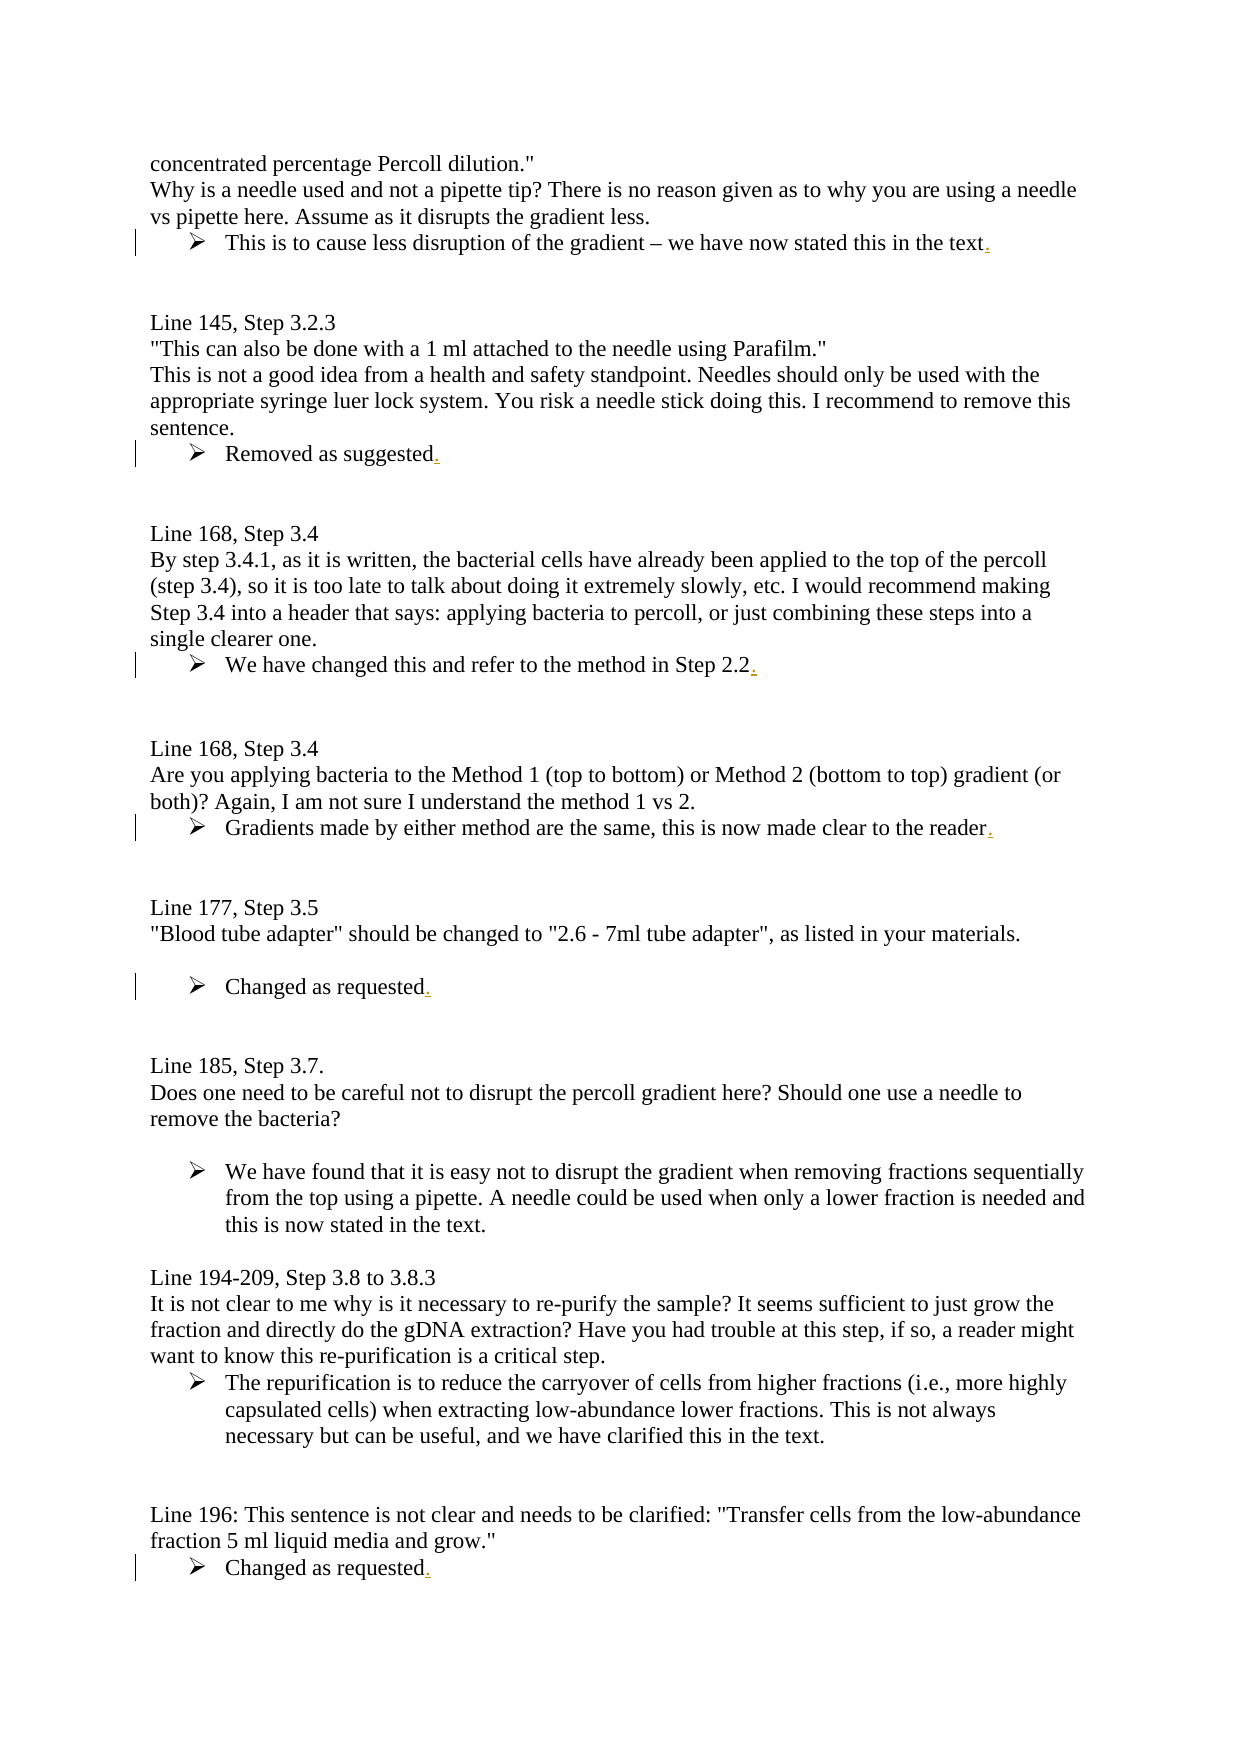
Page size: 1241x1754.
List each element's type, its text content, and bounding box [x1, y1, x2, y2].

text Line 196: This sentence is not clear and needs to be clarified: "Transfer cells from the low-abundance fraction 5 ml liquid media and grow." [150, 1448, 1090, 1554]
list Changed as requested [187, 1554, 1090, 1581]
list Removed as suggested [187, 440, 1090, 467]
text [150, 150, 1090, 229]
list The repurification is to reduce the carryover of cells from higher fractions (i.e., more highly capsulated cells) when extracting low-abundance lower fractions. This is not always necessary but can be useful, and we have clarified this in the text. [187, 1369, 1090, 1448]
list This is to cause less disruption of the gradient – we have now stated this in the text [187, 229, 1090, 256]
list Changed as requested [187, 973, 1090, 999]
list We have changed this and refer to the method in Step 2.2 [187, 652, 1090, 709]
list We have found that it is easy not to disrupt the gradient when removing fractions sequentially from the top using a pipette. A needle could be used when only a lower fraction is needed and this is now stated in the text. [187, 1158, 1090, 1237]
text Line 194-209, Step 3.8 to 3.8.3 It is not clear to me why is it necessary to re-purify the sample? It seems sufficient to just grow the fraction and directly do the gDNA extraction? Have you had trouble at this step, if so, a reader might want to know this re-purification is a critical step. [150, 1263, 1090, 1369]
text Line 177, Step 3.5 "Blood tube adapter" should be changed to "2.6 - 7ml tube adapter", as listed in your materials. [150, 841, 1090, 946]
text Line 168, Step 3.4 By step 3.4.1, as it is written, the bacterial cells have already been applied to the top of the percoll (step 3.4), so it is too late to talk about doing it extremely slowly, etc. I would recommend making Step 3.4 into a header that says: applying bacteria to percoll, or just combining these steps into a single clearer one. [150, 467, 1090, 652]
text Line 145, Step 3.2.3 "This can also be done with a 1 ml attached to the needle using Parafilm." This is not a good idea from a health and safety standpoint. Needles should only be used with the appropriate syringe luer lock system. You risk a needle stick doing this. I recommend to remove this sentence. [150, 256, 1090, 440]
text Line 168, Step 3.4 Are you applying bacteria to the Method 1 (top to bottom) or Method 2 (bottom to top) gradient (or both)? Again, I am not sure I understand the method 1 vs 2. [150, 709, 1090, 814]
list Gradients made by either method are the same, this is now made clear to the reader [187, 814, 1090, 841]
text Line 185, Step 3.7. Does one need to be careful not to disrupt the percoll gradient here? Should one use a needle to remove the bacteria? [150, 1026, 1090, 1131]
